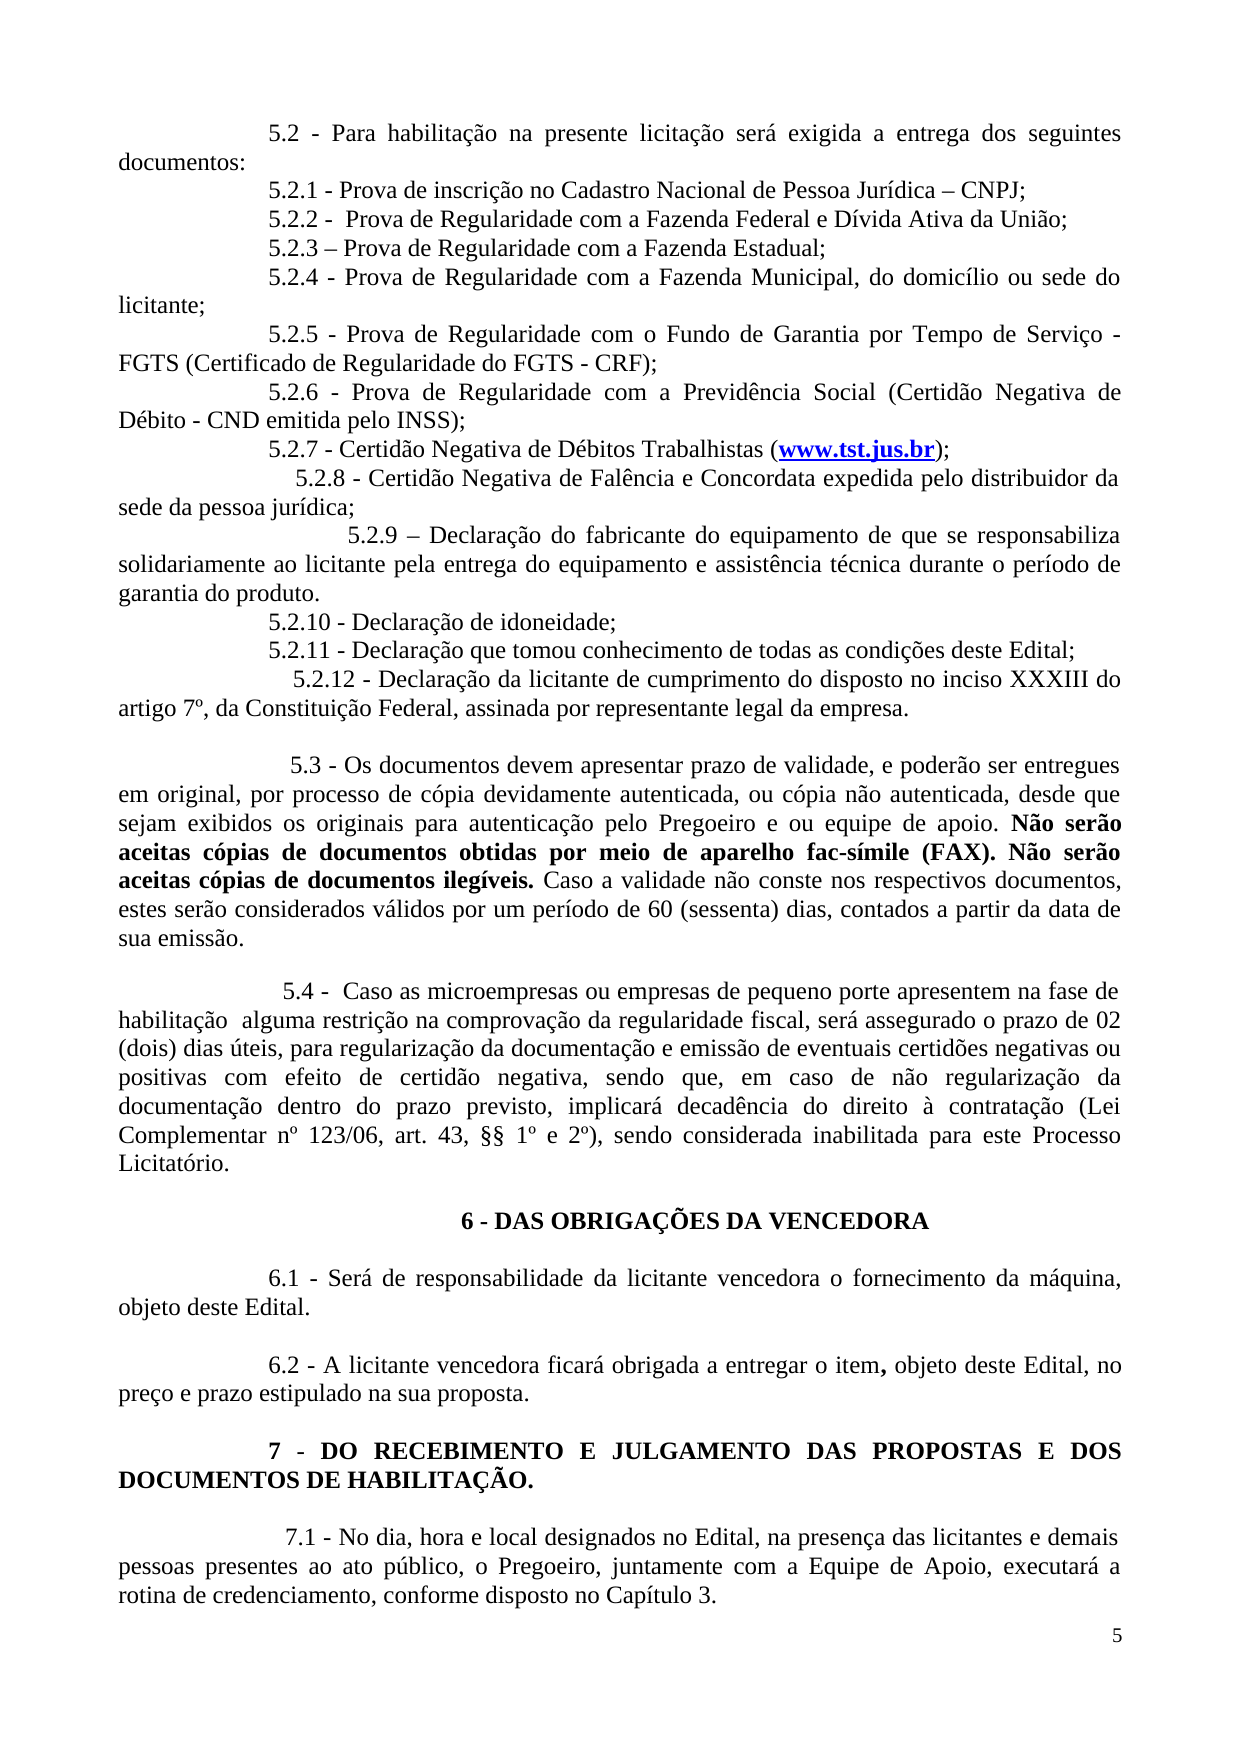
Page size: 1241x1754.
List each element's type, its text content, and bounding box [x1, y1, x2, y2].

text 5.2.5 - Prova de Regularidade com o Fundo de Garantia por Tempo de Serviço - FGTS (Certificado de Regularidade do FGTS - CRF); [118, 319, 1122, 377]
title 5.2.8 - Certidão Negativa de Falência e Concordata expedida pelo distribuidor da sede da pessoa jurídica; [118, 463, 1122, 521]
text 5.2.2 - Prova de Regularidade com a Fazenda Federal e Dívida Ativa da União; [118, 204, 1122, 233]
text 5.2.12 - Declaração da licitante de cumprimento do disposto no inciso XXXIII do artigo 7º, da Constituição Federal, assinada por representante legal da empresa. [118, 664, 1122, 722]
title 5.2.11 - Declaração que tomou conhecimento de todas as condições deste Edital; [118, 636, 1122, 664]
text 5.3 - Os documentos devem apresentar prazo de validade, e poderão ser entregues em original, por processo de cópia devidamente autenticada, ou cópia não autenticada, desde que sejam exibidos os originais para autenticação pelo Pregoeiro e ou equipe de apoio. Não serão aceitas cópias de documentos obtidas por meio de aparelho fac-símile (FAX). Não serão aceitas cópias de documentos ilegíveis. Caso a validade não conste nos respectivos documentos, estes serão considerados válidos por um período de 60 (sessenta) dias, contados a partir da data de sua emissão. [118, 751, 1122, 952]
text 6 - DAS OBRIGAÇÕES DA VENCEDORA [118, 1206, 1122, 1235]
text 5.2.6 - Prova de Regularidade com a Previdência Social (Certidão Negativa de Débito - CND emitida pelo INSS); [118, 377, 1122, 434]
text 5.2.4 - Prova de Regularidade com a Fazenda Municipal, do domicílio ou sede do licitante; [118, 262, 1122, 319]
title 5.2.7 - Certidão Negativa de Débitos Trabalhistas (www.tst.jus.br); [118, 434, 1122, 463]
text 5.2.3 – Prova de Regularidade com a Fazenda Estadual; [118, 233, 1122, 262]
text 7 - DO RECEBIMENTO E JULGAMENTO DAS PROPOSTAS E DOS DOCUMENTOS DE HABILITAÇÃO. [118, 1436, 1122, 1493]
text 6.1 - Será de responsabilidade da licitante vencedora o fornecimento da máquina, objeto deste Edital. [118, 1263, 1122, 1321]
text 5.4 - Caso as microempresas ou empresas de pequeno porte apresentem na fase de habilitação alguma restrição na comprovação da regularidade fiscal, será assegurado o prazo de 02 (dois) dias úteis, para regularização da documentação e emissão de eventuais certidões negativas ou positivas com efeito de certidão negativa, sendo que, em caso de não regularização da documentação dentro do prazo previsto, implicará decadência do direito à contratação (Lei Complementar nº 123/06, art. 43, §§ 1º e 2º), sendo considerada inabilitada para este Processo Licitatório. [118, 976, 1122, 1177]
text 5.2 - Para habilitação na presente licitação será exigida a entrega dos seguintes documentos: [118, 118, 1122, 176]
title 5.2.9 – Declaração do fabricante do equipamento de que se responsabiliza solidariamente ao licitante pela entrega do equipamento e assistência técnica durante o período de garantia do produto. [118, 521, 1122, 607]
text 5.2.1 - Prova de inscrição no Cadastro Nacional de Pessoa Jurídica – CNPJ; [118, 176, 1122, 204]
text 5.2.10 - Declaração de idoneidade; [118, 607, 1122, 636]
text 7.1 - No dia, hora e local designados no Edital, na presença das licitantes e demais pessoas presentes ao ato público, o Pregoeiro, juntamente com a Equipe de Apoio, executará a rotina de credenciamento, conforme disposto no Capítulo 3. [118, 1522, 1122, 1608]
text 6.2 - A licitante vencedora ficará obrigada a entregar o item, objeto deste Edital, no preço e prazo estipulado na sua proposta. [118, 1350, 1122, 1407]
